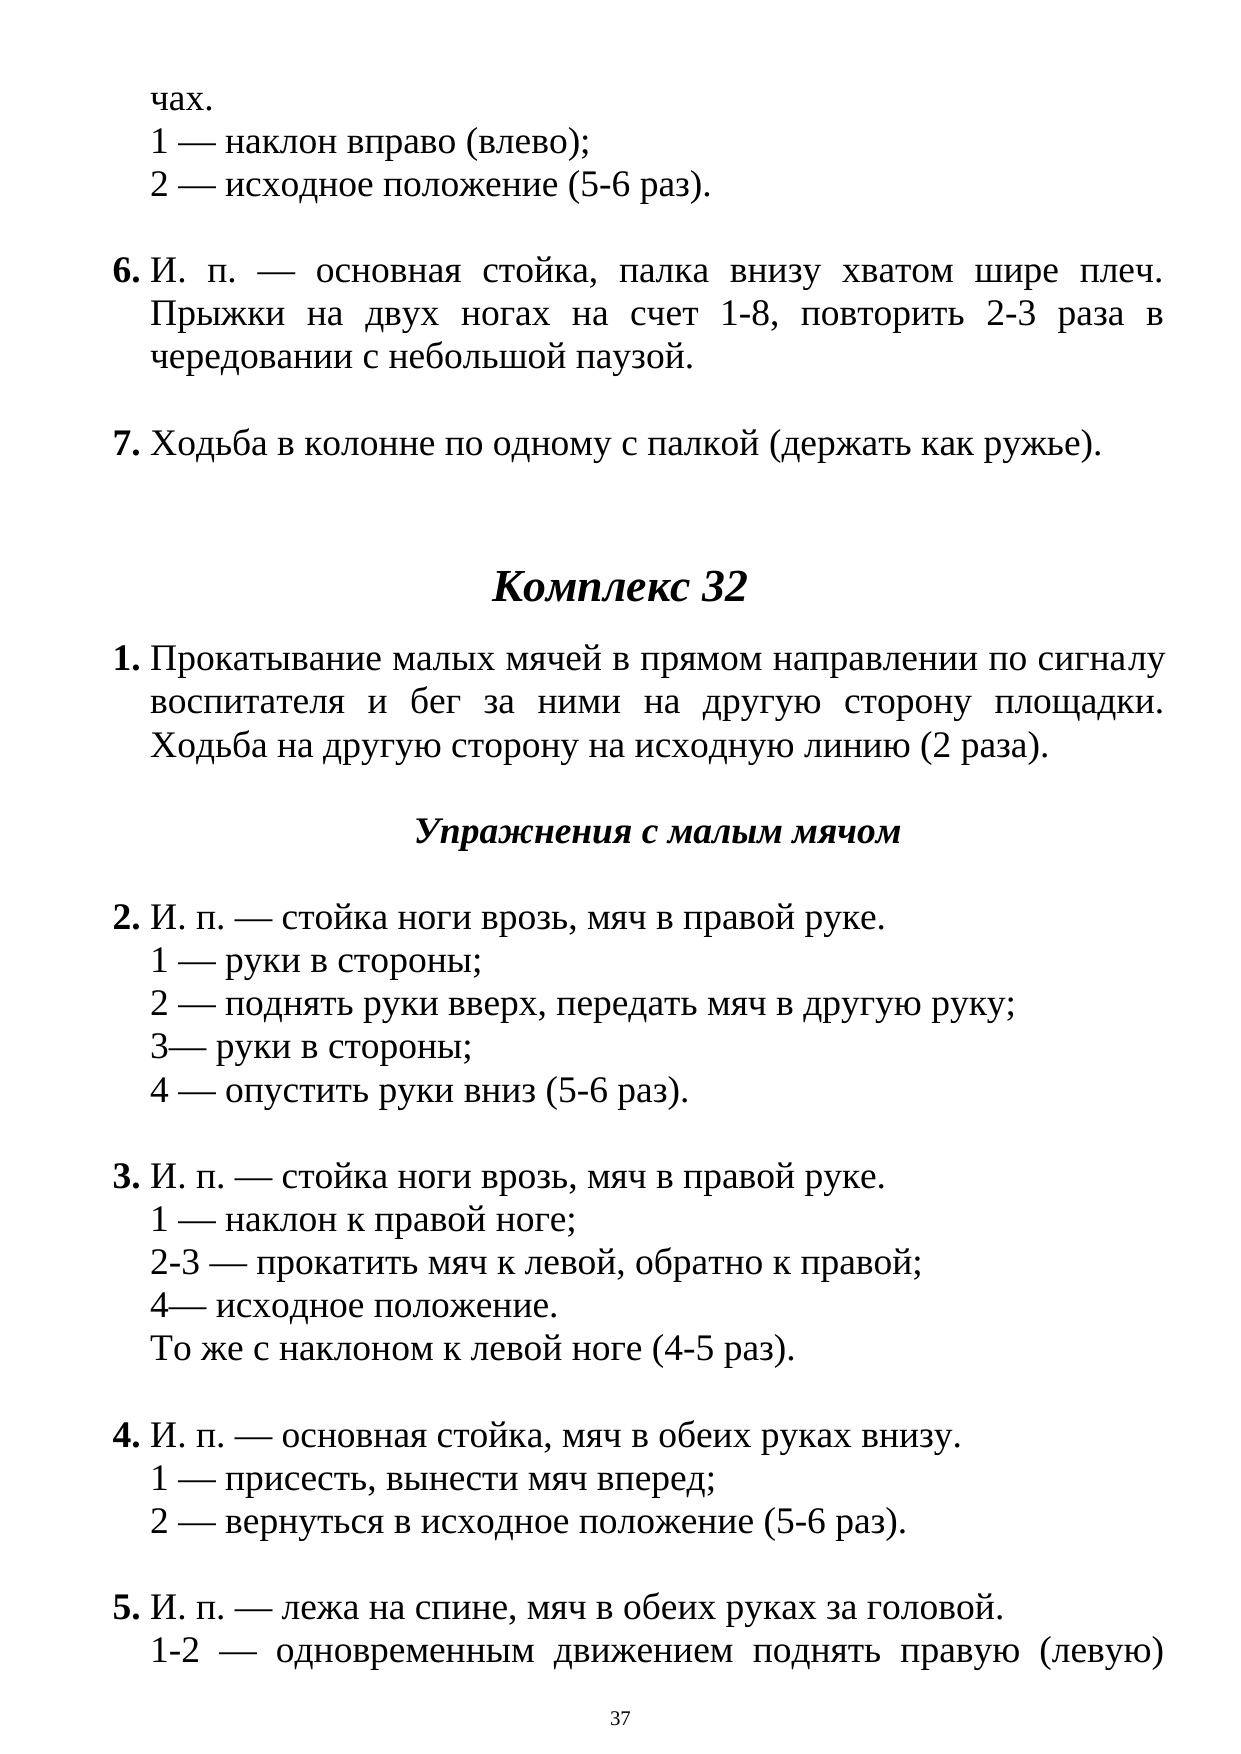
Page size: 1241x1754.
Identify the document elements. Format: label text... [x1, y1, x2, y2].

text 1 — наклон к правой ноге; [150, 1196, 1165, 1239]
text То же с наклоном к левой ноге (4-5 раз). [150, 1326, 1165, 1369]
list И. п. — основная стойка, мяч в обеих руках внизу. [112, 1412, 1165, 1455]
text 2 — вернуться в исходное положение (5-6 раз). [150, 1498, 1165, 1541]
text Упражнения с малым мячом [150, 808, 1165, 851]
list Прокатывание малых мячей в прямом направлении по сигналу воспитателя и бег за ними на другую сторону площадки. Ходьба на другую сторону на исходную линию (2 раза). [112, 636, 1165, 765]
list Ходьба в колонне по одному с палкой (держать как ружье). [112, 420, 1165, 463]
text 2 — исходное положение (5-6 раз). [150, 161, 1165, 204]
text 2 — поднять руки вверх, передать мяч в другую руку; [150, 981, 1165, 1024]
text 1 — присесть, вынести мяч вперед; [150, 1455, 1165, 1498]
text 2-3 — прокатить мяч к левой, обратно к правой; [150, 1239, 1165, 1283]
text 4— исходное положение. [150, 1283, 1165, 1326]
text Комплекс 32 [75, 559, 1165, 612]
list И. п. — основная стойка, палка внизу хватом шире плеч. Прыжки на двух ногах на счет 1-8, повторить 2-3 раза в чередовании с небольшой паузой. [112, 247, 1165, 377]
text 3— руки в стороны; [150, 1024, 1165, 1067]
list И. п. — стойка ноги врозь, мяч в правой руке. [112, 1153, 1165, 1196]
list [112, 75, 1165, 118]
list И. п. — стойка ноги врозь, мяч в правой руке. [112, 894, 1165, 938]
text 4 — опустить руки вниз (5-6 раз). [150, 1067, 1165, 1110]
list И. п. — лежа на спине, мяч в обеих руках за головой. [112, 1584, 1165, 1628]
text 1 — наклон вправо (влево); [150, 118, 1165, 161]
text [150, 1628, 1165, 1671]
text 1 — руки в стороны; [150, 938, 1165, 981]
